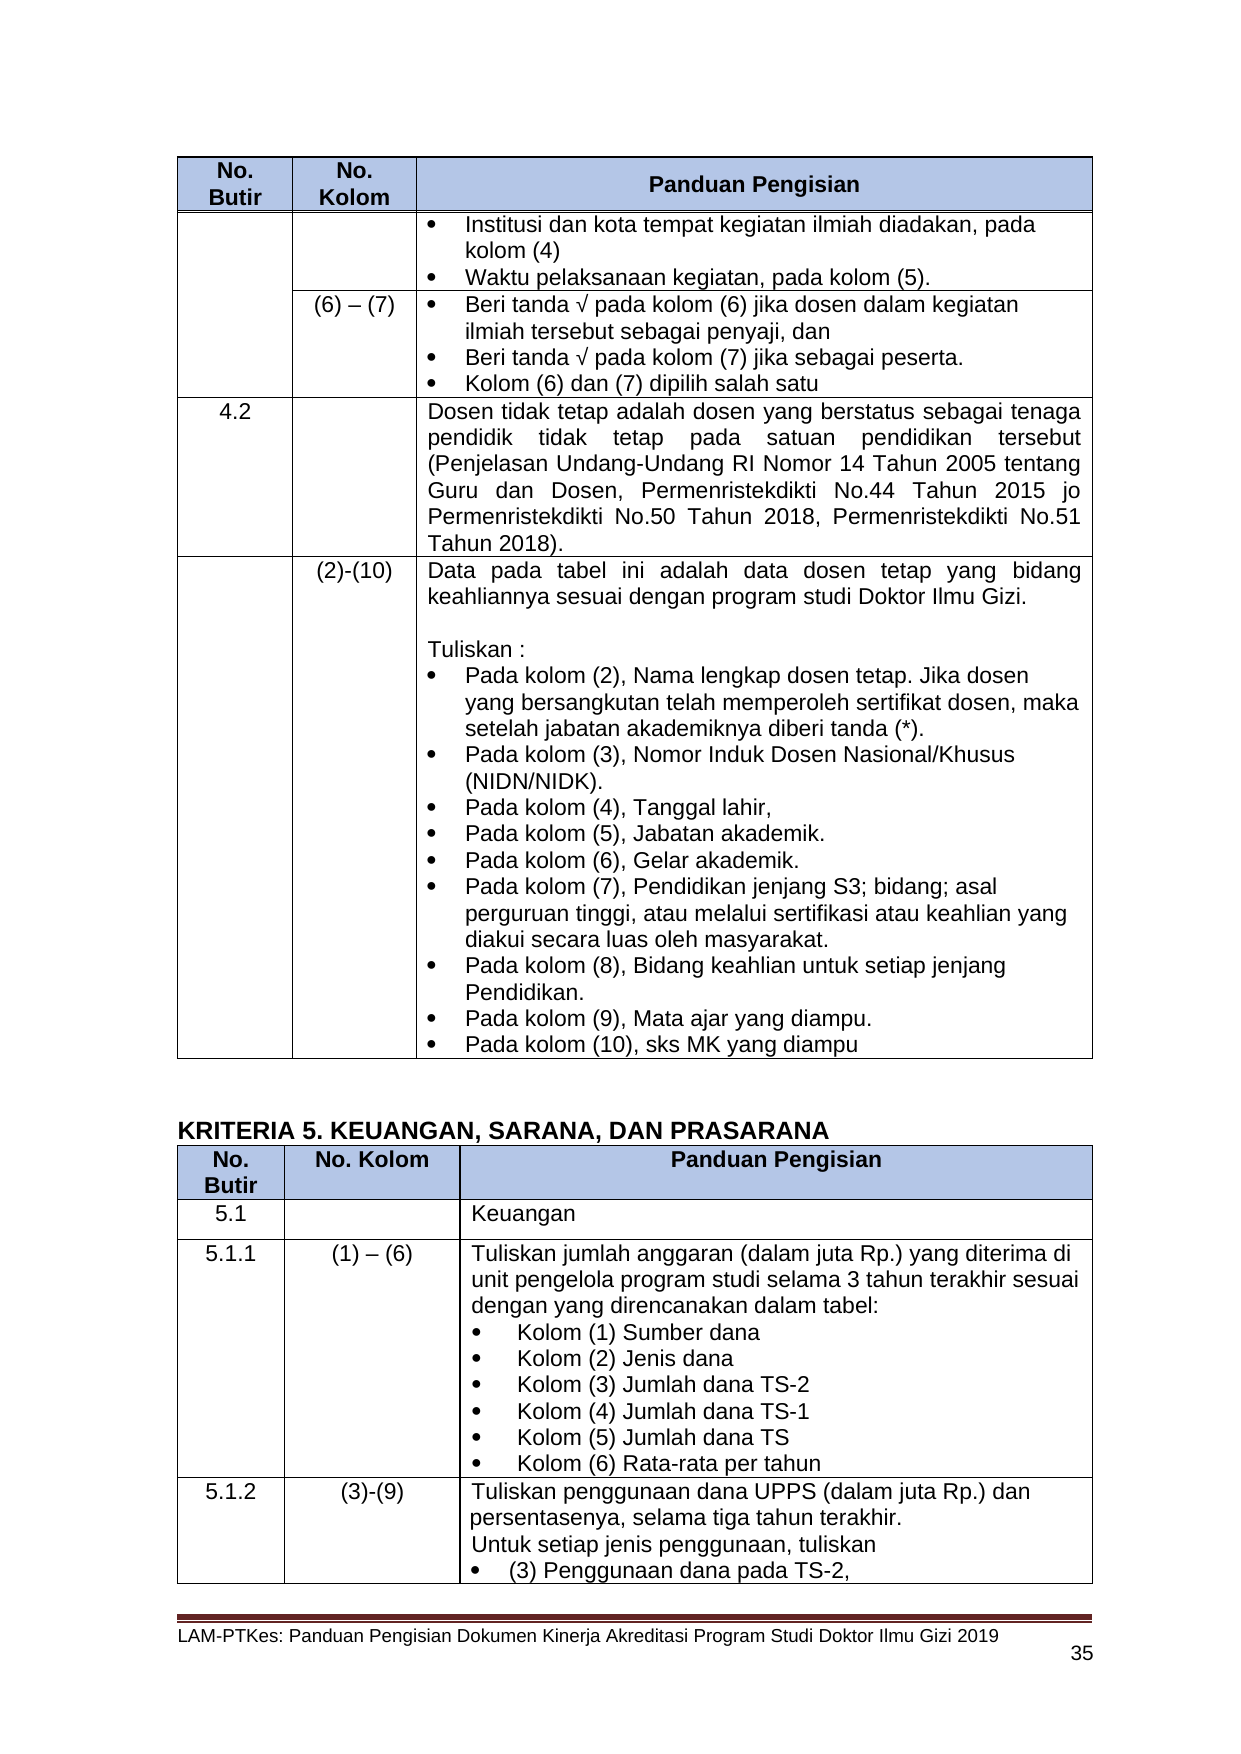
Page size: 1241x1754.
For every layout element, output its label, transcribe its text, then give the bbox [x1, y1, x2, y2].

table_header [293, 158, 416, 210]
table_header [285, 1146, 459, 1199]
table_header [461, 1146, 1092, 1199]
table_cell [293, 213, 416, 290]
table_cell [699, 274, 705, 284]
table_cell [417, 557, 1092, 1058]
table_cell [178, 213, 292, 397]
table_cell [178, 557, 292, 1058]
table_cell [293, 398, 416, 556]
text KRITERIA 5. KEUANGAN, SARANA, dan PRASARANA [177, 1116, 1092, 1145]
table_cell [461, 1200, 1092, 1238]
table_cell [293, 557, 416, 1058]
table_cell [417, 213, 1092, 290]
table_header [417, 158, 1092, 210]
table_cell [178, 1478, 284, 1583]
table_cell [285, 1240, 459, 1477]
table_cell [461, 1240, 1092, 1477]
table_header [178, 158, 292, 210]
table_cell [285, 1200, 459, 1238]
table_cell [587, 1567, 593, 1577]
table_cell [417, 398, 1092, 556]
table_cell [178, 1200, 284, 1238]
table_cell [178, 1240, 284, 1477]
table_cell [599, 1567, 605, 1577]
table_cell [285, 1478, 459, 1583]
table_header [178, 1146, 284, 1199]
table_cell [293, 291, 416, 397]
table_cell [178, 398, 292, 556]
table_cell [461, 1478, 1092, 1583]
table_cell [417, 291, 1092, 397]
